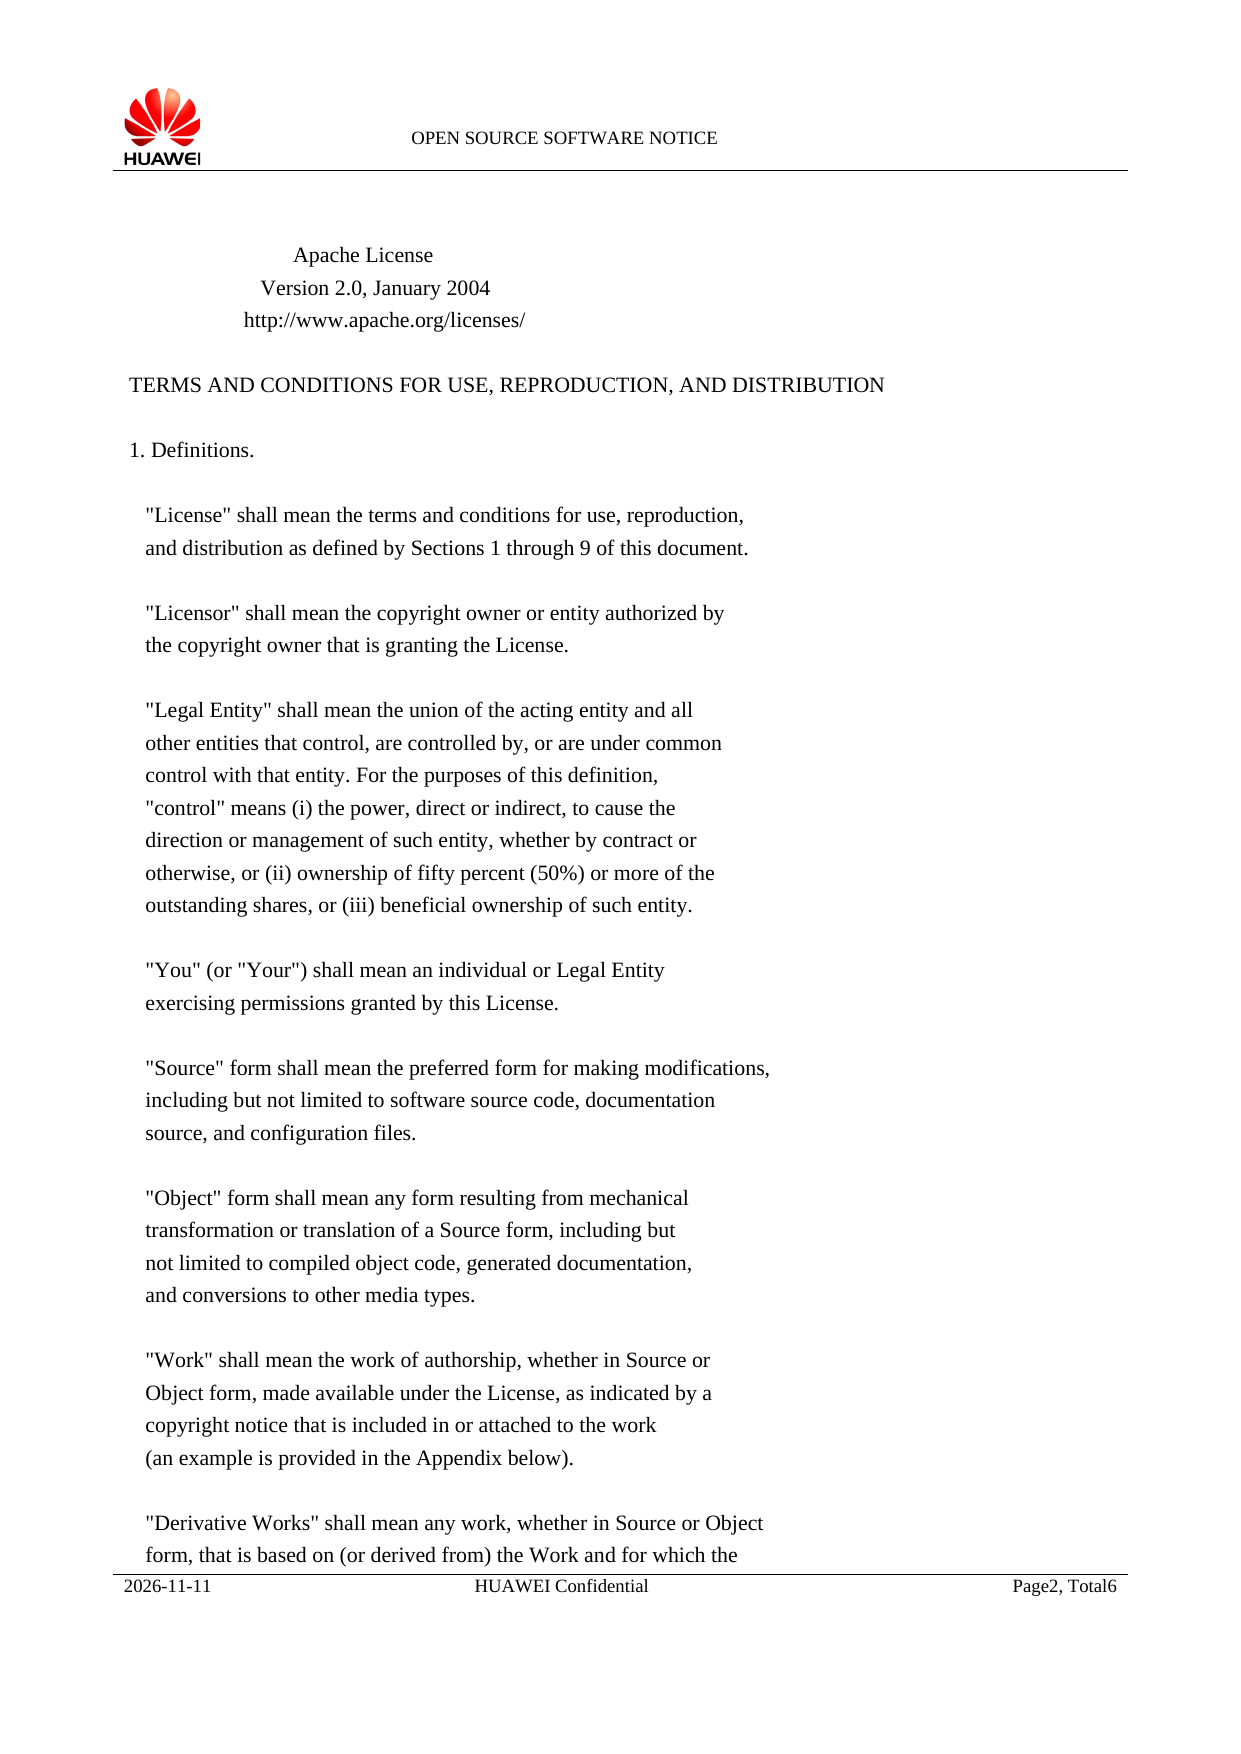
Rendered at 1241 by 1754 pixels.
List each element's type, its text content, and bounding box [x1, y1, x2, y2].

picture [124, 88, 201, 165]
